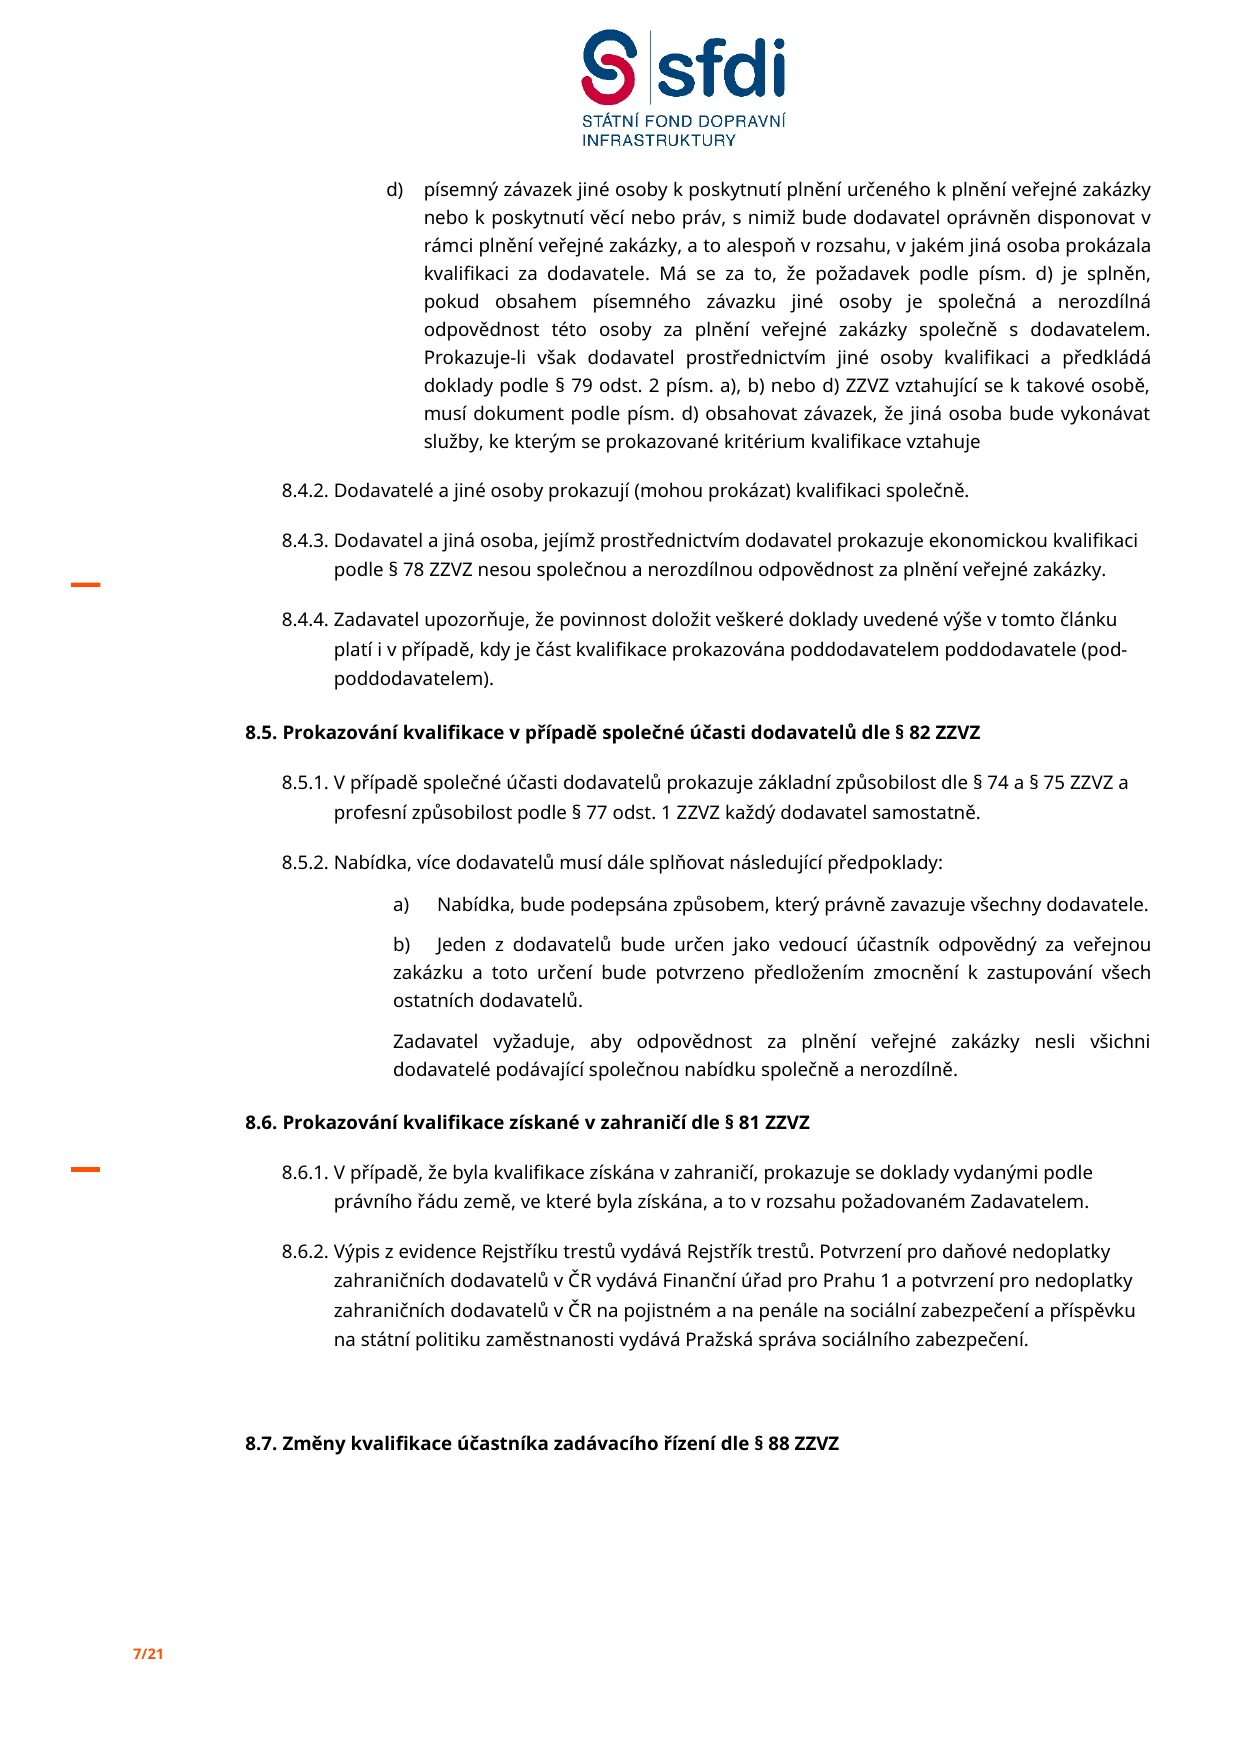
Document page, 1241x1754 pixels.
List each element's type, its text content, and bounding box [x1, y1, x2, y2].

text Prokazování kvalifikace v případě společné účasti dodavatelů dle § 82 ZZVZ [245, 719, 1152, 745]
picture [581, 27, 786, 146]
text Prokazování kvalifikace získané v zahraničí dle § 81 ZZVZ [245, 1109, 1152, 1134]
list písemný závazek jiné osoby k poskytnutí plnění určeného k plnění veřejné zakázky nebo k poskytnutí věcí nebo práv, s nimiž bude dodavatel oprávněn disponovat v rámci plnění veřejné zakázky, a to alespoň v rozsahu, v jakém jiná osoba prokázala kvalifikaci za dodavatele. Má se za to, že požadavek podle písm. d) je splněn, pokud obsahem písemného závazku jiné osoby je společná a nerozdílná odpovědnost této osoby za plnění veřejné zakázky společně s dodavatelem. Prokazuje-li však dodavatel prostřednictvím jiné osoby kvalifikaci a předkládá doklady podle § 79 odst. 2 písm. a), b) nebo d) ZZVZ vztahující se k takové osobě, musí dokument podle písm. d) obsahovat závazek, že jiná osoba bude vykonávat služby, ke kterým se prokazované kritérium kvalifikace vztahuje [386, 176, 1152, 454]
text Zadavatel upozorňuje, že povinnost doložit veškeré doklady uvedené výše v tomto článku platí i v případě, kdy je část kvalifikace prokazována poddodavatelem poddodavatele (pod-poddodavatelem). [334, 607, 1152, 691]
text V případě, že byla kvalifikace získána v zahraničí, prokazuje se doklady vydanými podle právního řádu země, ve které byla získána, a to v rozsahu požadovaném Zadavatelem. [334, 1159, 1152, 1214]
text Výpis z evidence Rejstříku trestů vydává Rejstřík trestů. Potvrzení pro daňové nedoplatky zahraničních dodavatelů v ČR vydává Finanční úřad pro Prahu 1 a potvrzení pro nedoplatky zahraničních dodavatelů v ČR na pojistném a na penále na sociální zabezpečení a příspěvku na státní politiku zaměstnanosti vydává Pražská správa sociálního zabezpečení. [334, 1238, 1152, 1352]
text Zadavatel vyžaduje, aby odpovědnost za plnění veřejné zakázky nesli všichni dodavatelé podávající společnou nabídku společně a nerozdílně. [393, 1028, 1152, 1081]
text Nabídka, více dodavatelů musí dále splňovat následující předpoklady: [334, 849, 1152, 874]
text b) Jeden z dodavatelů bude určen jako vedoucí účastník odpovědný za veřejnou zakázku a toto určení bude potvrzeno předložením zmocnění k zastupování všech ostatních dodavatelů. [393, 931, 1152, 1013]
text Změny kvalifikace účastníka zadávacího řízení dle § 88 ZZVZ [245, 1431, 1152, 1456]
text Dodavatel a jiná osoba, jejímž prostřednictvím dodavatel prokazuje ekonomickou kvalifikaci podle § 78 ZZVZ nesou společnou a nerozdílnou odpovědnost za plnění veřejné zakázky. [334, 527, 1152, 582]
text V případě společné účasti dodavatelů prokazuje základní způsobilost dle § 74 a § 75 ZZVZ a profesní způsobilost podle § 77 odst. 1 ZZVZ každý dodavatel samostatně. [334, 770, 1152, 824]
text a) Nabídka, bude podepsána způsobem, který právně zavazuje všechny dodavatele. [393, 891, 1152, 916]
text Dodavatelé a jiné osoby prokazují (mohou prokázat) kvalifikaci společně. [334, 477, 1152, 503]
